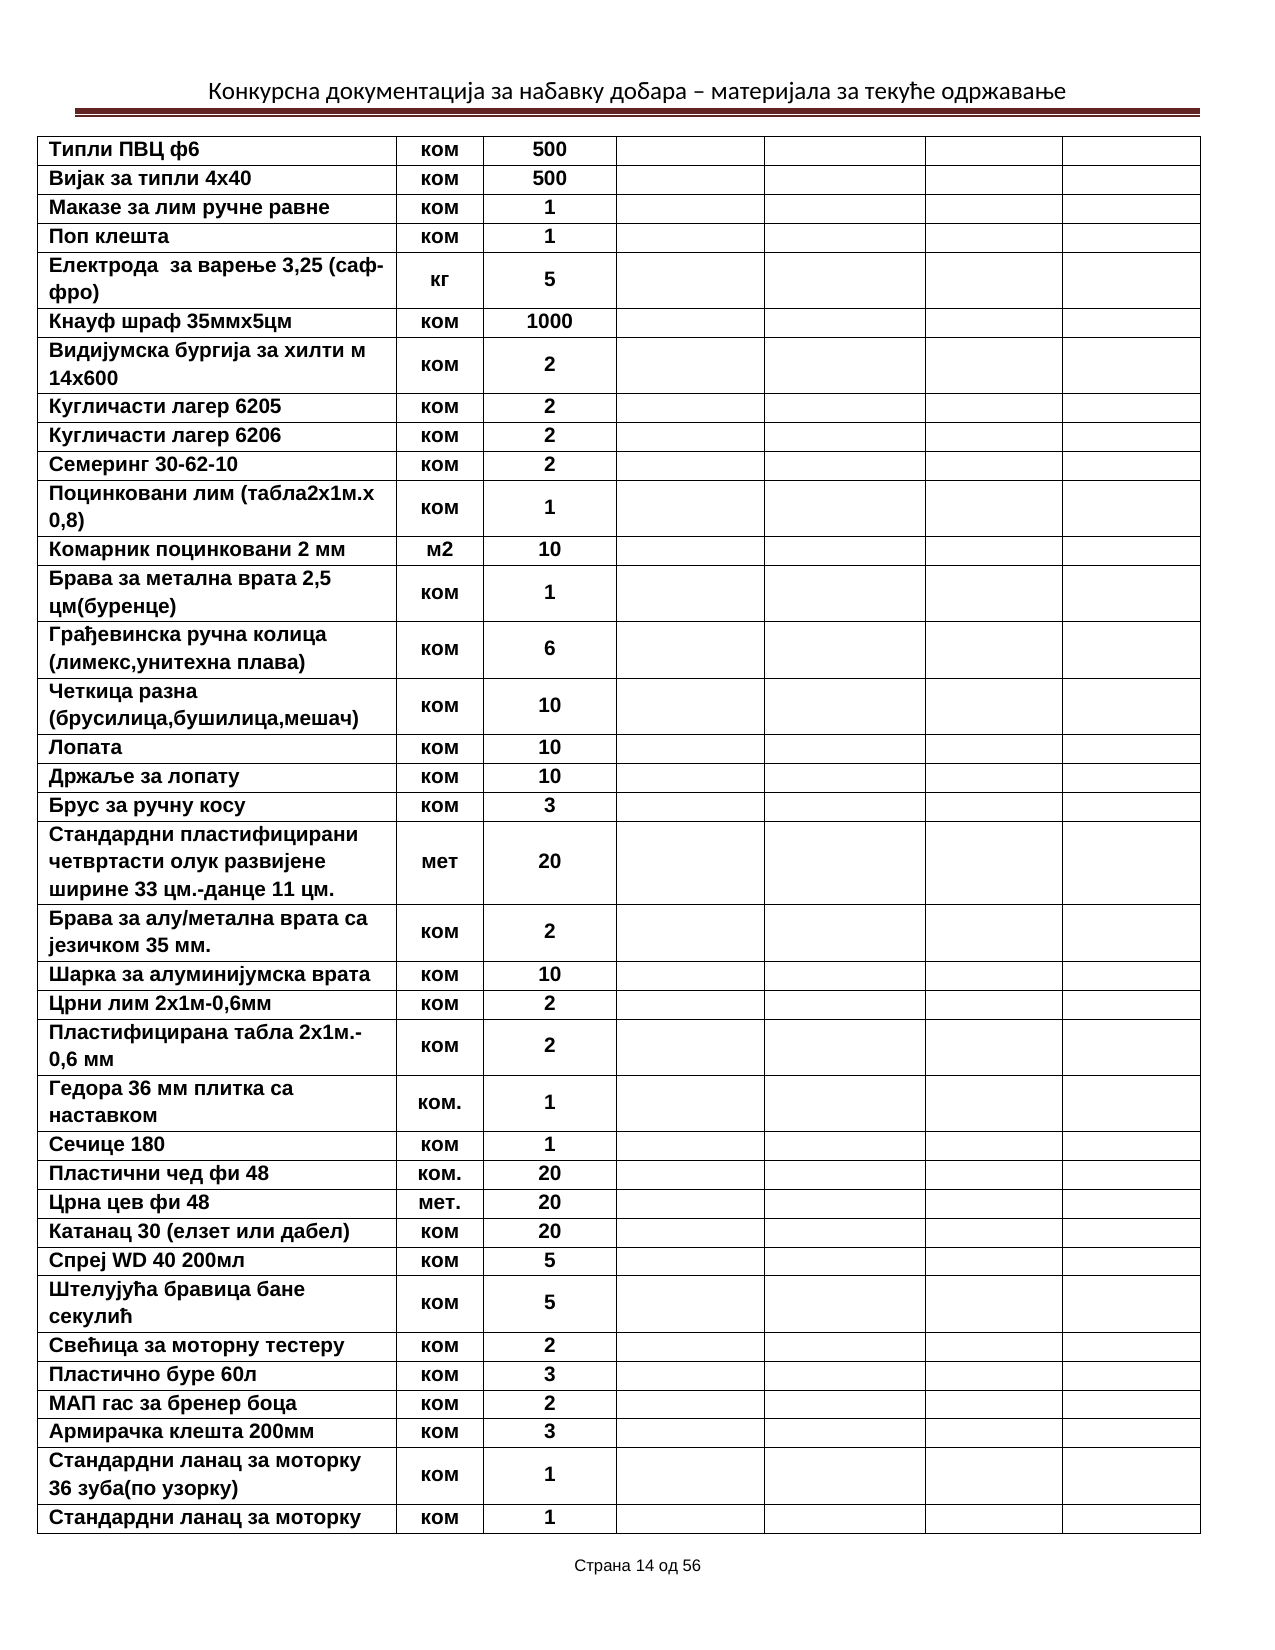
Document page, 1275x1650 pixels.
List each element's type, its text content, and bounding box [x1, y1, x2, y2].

table_cell [765, 1132, 925, 1160]
table_cell Грађевинска ручна колица (лимекс,унитехна плава) [38, 622, 396, 678]
table_cell [1063, 566, 1200, 621]
table_cell [1063, 537, 1200, 565]
table_cell ком [397, 905, 483, 961]
table_cell ком [397, 166, 483, 194]
table_cell Брава за алу/метална врата са језичком 35 мм. [38, 905, 396, 961]
table_cell ком [397, 793, 483, 821]
table_cell [1063, 622, 1200, 678]
table_cell ком [397, 452, 483, 480]
table_cell [926, 1391, 1062, 1418]
table_cell Пластични чед фи 48 [38, 1161, 396, 1189]
table_cell [617, 962, 764, 989]
table_cell ком [397, 1276, 483, 1332]
table_cell [1063, 137, 1200, 165]
table_cell Спреј WD 40 200мл [38, 1248, 396, 1275]
table_cell 2 [484, 394, 616, 422]
table_cell ком. [397, 1076, 483, 1131]
table_cell 1 [484, 481, 616, 536]
table_cell [926, 1161, 1062, 1189]
table_cell [617, 1419, 764, 1447]
table_cell мет [397, 822, 483, 904]
table_cell [1063, 793, 1200, 821]
table_cell 1000 [484, 309, 616, 337]
table_cell 20 [484, 822, 616, 904]
table_cell [617, 253, 764, 308]
table_cell [765, 962, 925, 989]
table_cell [926, 1448, 1062, 1503]
table_cell [765, 338, 925, 393]
table_cell [765, 452, 925, 480]
table_cell [765, 1391, 925, 1418]
table_cell [1063, 1161, 1200, 1189]
table_cell Видијумска бургија за хилти м 14х600 [38, 338, 396, 393]
table_cell [1063, 338, 1200, 393]
table_cell Свећица за моторну тестеру [38, 1333, 396, 1361]
table_cell [617, 1161, 764, 1189]
table_cell [1063, 394, 1200, 422]
table_cell [1063, 991, 1200, 1018]
table_cell 3 [484, 1362, 616, 1389]
table_cell ком [397, 137, 483, 165]
table_cell [765, 991, 925, 1018]
table_cell [926, 1076, 1062, 1131]
table_cell 20 [484, 1190, 616, 1218]
table_cell ком [397, 622, 483, 678]
table_cell 6 [484, 622, 616, 678]
table_cell Поцинковани лим (табла2х1м.х 0,8) [38, 481, 396, 536]
table_cell ком [397, 679, 483, 734]
table_cell ком [397, 1248, 483, 1275]
table_cell [617, 309, 764, 337]
table_cell [926, 822, 1062, 904]
table_cell 1 [484, 1505, 616, 1532]
table_cell [1063, 224, 1200, 252]
table_cell 10 [484, 764, 616, 792]
table_cell мет. [397, 1190, 483, 1218]
table_cell [765, 224, 925, 252]
table_cell [926, 1248, 1062, 1275]
table_cell [926, 679, 1062, 734]
table_cell [617, 1219, 764, 1247]
table_cell [1063, 1419, 1200, 1447]
table_cell [765, 735, 925, 763]
table_cell кг [397, 253, 483, 308]
table_cell [617, 1391, 764, 1418]
table_cell [926, 962, 1062, 989]
table_cell 2 [484, 1391, 616, 1418]
table_cell [617, 481, 764, 536]
table_cell [926, 195, 1062, 223]
table_cell [926, 137, 1062, 165]
table_cell [1063, 679, 1200, 734]
table_cell [617, 1276, 764, 1332]
table_cell [765, 1448, 925, 1503]
table_cell [617, 822, 764, 904]
table_cell 20 [484, 1161, 616, 1189]
table_cell [765, 822, 925, 904]
table_cell 2 [484, 423, 616, 451]
table_cell [926, 1276, 1062, 1332]
table_cell ком [397, 1362, 483, 1389]
table_cell [617, 764, 764, 792]
table_cell [765, 423, 925, 451]
table_cell ком [397, 1020, 483, 1075]
table_cell 2 [484, 905, 616, 961]
table_cell 1 [484, 1132, 616, 1160]
table_cell [1063, 1076, 1200, 1131]
table_cell [617, 452, 764, 480]
table_cell [617, 622, 764, 678]
table_cell 1 [484, 1448, 616, 1503]
table_cell [765, 1276, 925, 1332]
table_cell 5 [484, 1276, 616, 1332]
table_cell [617, 991, 764, 1018]
table_cell ком [397, 195, 483, 223]
table_cell [765, 622, 925, 678]
table_cell [617, 1132, 764, 1160]
table_cell ком [397, 338, 483, 393]
table_cell [926, 1219, 1062, 1247]
table_cell [765, 1419, 925, 1447]
table_cell ком. [397, 1161, 483, 1189]
table_cell [765, 1362, 925, 1389]
table_cell ком [397, 735, 483, 763]
table_cell Гедора 36 мм плитка са наставком [38, 1076, 396, 1131]
table_cell 2 [484, 1333, 616, 1361]
table_cell Поп клешта [38, 224, 396, 252]
table_cell Кугличасти лагер 6205 [38, 394, 396, 422]
table_cell ком [397, 1333, 483, 1361]
table_cell ком [397, 764, 483, 792]
table_cell Армирачка клешта 200мм [38, 1419, 396, 1447]
table_cell [765, 1505, 925, 1532]
table_cell [1063, 1391, 1200, 1418]
table_cell Кугличасти лагер 6206 [38, 423, 396, 451]
table_cell ком [397, 1132, 483, 1160]
table_cell [1063, 1276, 1200, 1332]
table_cell ком [397, 481, 483, 536]
table_cell Штелујућа бравица бане секулић [38, 1276, 396, 1332]
table_cell [1063, 1248, 1200, 1275]
table_cell 5 [484, 253, 616, 308]
table_cell Типли ПВЦ ф6 [38, 137, 396, 165]
table_cell Електрода за варење 3,25 (саф-фро) [38, 253, 396, 308]
table_cell Катанац 30 (елзет или дабел) [38, 1219, 396, 1247]
table_cell [765, 764, 925, 792]
table_cell [926, 1333, 1062, 1361]
table_cell [926, 622, 1062, 678]
table_cell [617, 1362, 764, 1389]
table_cell [1063, 1020, 1200, 1075]
table_cell [1063, 253, 1200, 308]
table_cell 1 [484, 566, 616, 621]
table_cell [926, 452, 1062, 480]
table_cell [617, 224, 764, 252]
table_cell 1 [484, 224, 616, 252]
table_cell [1063, 452, 1200, 480]
table_cell [765, 1248, 925, 1275]
table_cell [926, 338, 1062, 393]
table_cell [617, 338, 764, 393]
table_cell Вијак за типли 4х40 [38, 166, 396, 194]
table_cell [926, 1190, 1062, 1218]
table_cell 1 [484, 1076, 616, 1131]
table_cell Шарка за алуминијумска врата [38, 962, 396, 989]
table_cell Стандардни пластифицирани четвртасти олук развијене ширине 33 цм.-данце 11 цм. [38, 822, 396, 904]
table_cell [926, 793, 1062, 821]
table_cell [1063, 905, 1200, 961]
table_cell [1063, 962, 1200, 989]
table_cell [926, 1419, 1062, 1447]
table_cell [765, 195, 925, 223]
table_cell [926, 166, 1062, 194]
table_cell [765, 1219, 925, 1247]
table_cell [1063, 166, 1200, 194]
table_cell Маказе за лим ручне равне [38, 195, 396, 223]
table_cell [926, 991, 1062, 1018]
table_cell [765, 1333, 925, 1361]
table_cell [617, 1076, 764, 1131]
table_cell ком [397, 962, 483, 989]
table_cell [1063, 1448, 1200, 1503]
table_cell [1063, 423, 1200, 451]
table_cell [926, 423, 1062, 451]
table_cell [926, 1132, 1062, 1160]
table_cell 500 [484, 137, 616, 165]
table_cell [765, 309, 925, 337]
table_cell ком [397, 566, 483, 621]
table_cell Семеринг 30-62-10 [38, 452, 396, 480]
table_cell Брус за ручну косу [38, 793, 396, 821]
table_cell [1063, 195, 1200, 223]
table_cell 2 [484, 452, 616, 480]
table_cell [38, 1505, 396, 1532]
table_cell [1063, 1505, 1200, 1532]
table_cell Црна цев фи 48 [38, 1190, 396, 1218]
table_cell Пластифицирана табла 2х1м.-0,6 мм [38, 1020, 396, 1075]
table_cell [765, 537, 925, 565]
table_cell 2 [484, 1020, 616, 1075]
table_cell [617, 566, 764, 621]
table_cell [617, 679, 764, 734]
table_cell [617, 195, 764, 223]
table_cell 20 [484, 1219, 616, 1247]
table_cell [926, 1020, 1062, 1075]
table_cell Црни лим 2х1м-0,6мм [38, 991, 396, 1018]
table_cell [617, 793, 764, 821]
table_cell [926, 253, 1062, 308]
table_cell [765, 481, 925, 536]
table_cell [1063, 1333, 1200, 1361]
table_cell [765, 137, 925, 165]
table_cell [765, 1020, 925, 1075]
table_cell 10 [484, 537, 616, 565]
table_cell ком [397, 394, 483, 422]
table_cell [617, 1020, 764, 1075]
table_cell [926, 1505, 1062, 1532]
table_cell [617, 1505, 764, 1532]
table_cell 10 [484, 679, 616, 734]
table_cell [617, 905, 764, 961]
table_cell [1063, 1219, 1200, 1247]
table_cell МАП гас за бренер боца [38, 1391, 396, 1418]
table_cell Држаље за лопату [38, 764, 396, 792]
table_cell [926, 537, 1062, 565]
table_cell ком [397, 1219, 483, 1247]
table_cell [765, 905, 925, 961]
table_cell [617, 137, 764, 165]
table_cell ком [397, 224, 483, 252]
table_cell [617, 735, 764, 763]
table_cell 5 [484, 1248, 616, 1275]
table_cell ком [397, 1391, 483, 1418]
table_cell [926, 481, 1062, 536]
table_cell [765, 1161, 925, 1189]
table_cell [1063, 764, 1200, 792]
table_cell 3 [484, 1419, 616, 1447]
table_cell [1063, 1190, 1200, 1218]
table_cell ком [397, 1419, 483, 1447]
table_cell [1063, 481, 1200, 536]
table_cell Кнауф шраф 35ммх5цм [38, 309, 396, 337]
table_cell [1063, 822, 1200, 904]
table_cell 2 [484, 991, 616, 1018]
table_cell [765, 679, 925, 734]
table_cell [1063, 309, 1200, 337]
table_cell [926, 764, 1062, 792]
table_cell [926, 309, 1062, 337]
table_cell 1 [484, 195, 616, 223]
table_cell [765, 566, 925, 621]
table_cell [926, 905, 1062, 961]
table_cell [617, 1248, 764, 1275]
table_cell 2 [484, 338, 616, 393]
table_cell Стандардни ланац за моторку 36 зуба(по узорку) [38, 1448, 396, 1503]
table_cell ком [397, 1505, 483, 1532]
table_cell 3 [484, 793, 616, 821]
table_cell [926, 224, 1062, 252]
table_cell [926, 566, 1062, 621]
table_cell [617, 1333, 764, 1361]
table_cell [617, 423, 764, 451]
table_cell ком [397, 423, 483, 451]
table_cell [617, 537, 764, 565]
table_cell [926, 394, 1062, 422]
table_cell [1063, 1132, 1200, 1160]
table_cell 500 [484, 166, 616, 194]
table_cell Лопата [38, 735, 396, 763]
table_cell [1063, 735, 1200, 763]
table_cell [926, 735, 1062, 763]
table_cell м2 [397, 537, 483, 565]
table_cell Брава за метална врата 2,5 цм(буренце) [38, 566, 396, 621]
table_cell [617, 166, 764, 194]
table_cell [926, 1362, 1062, 1389]
table_cell [765, 1190, 925, 1218]
table_cell Пластично буре 60л [38, 1362, 396, 1389]
table_cell Комарник поцинковани 2 мм [38, 537, 396, 565]
table_cell ком [397, 991, 483, 1018]
table_cell [1063, 1362, 1200, 1389]
table_cell [765, 394, 925, 422]
table_cell [765, 166, 925, 194]
table_cell [617, 394, 764, 422]
table_cell [617, 1448, 764, 1503]
table_cell Четкица разна (брусилица,бушилица,мешач) [38, 679, 396, 734]
table_cell [765, 253, 925, 308]
table_cell 10 [484, 735, 616, 763]
table_cell 10 [484, 962, 616, 989]
table_cell [617, 1190, 764, 1218]
table_cell ком [397, 1448, 483, 1503]
table_cell [765, 1076, 925, 1131]
table_cell [765, 793, 925, 821]
table_cell Сечице 180 [38, 1132, 396, 1160]
table_cell ком [397, 309, 483, 337]
